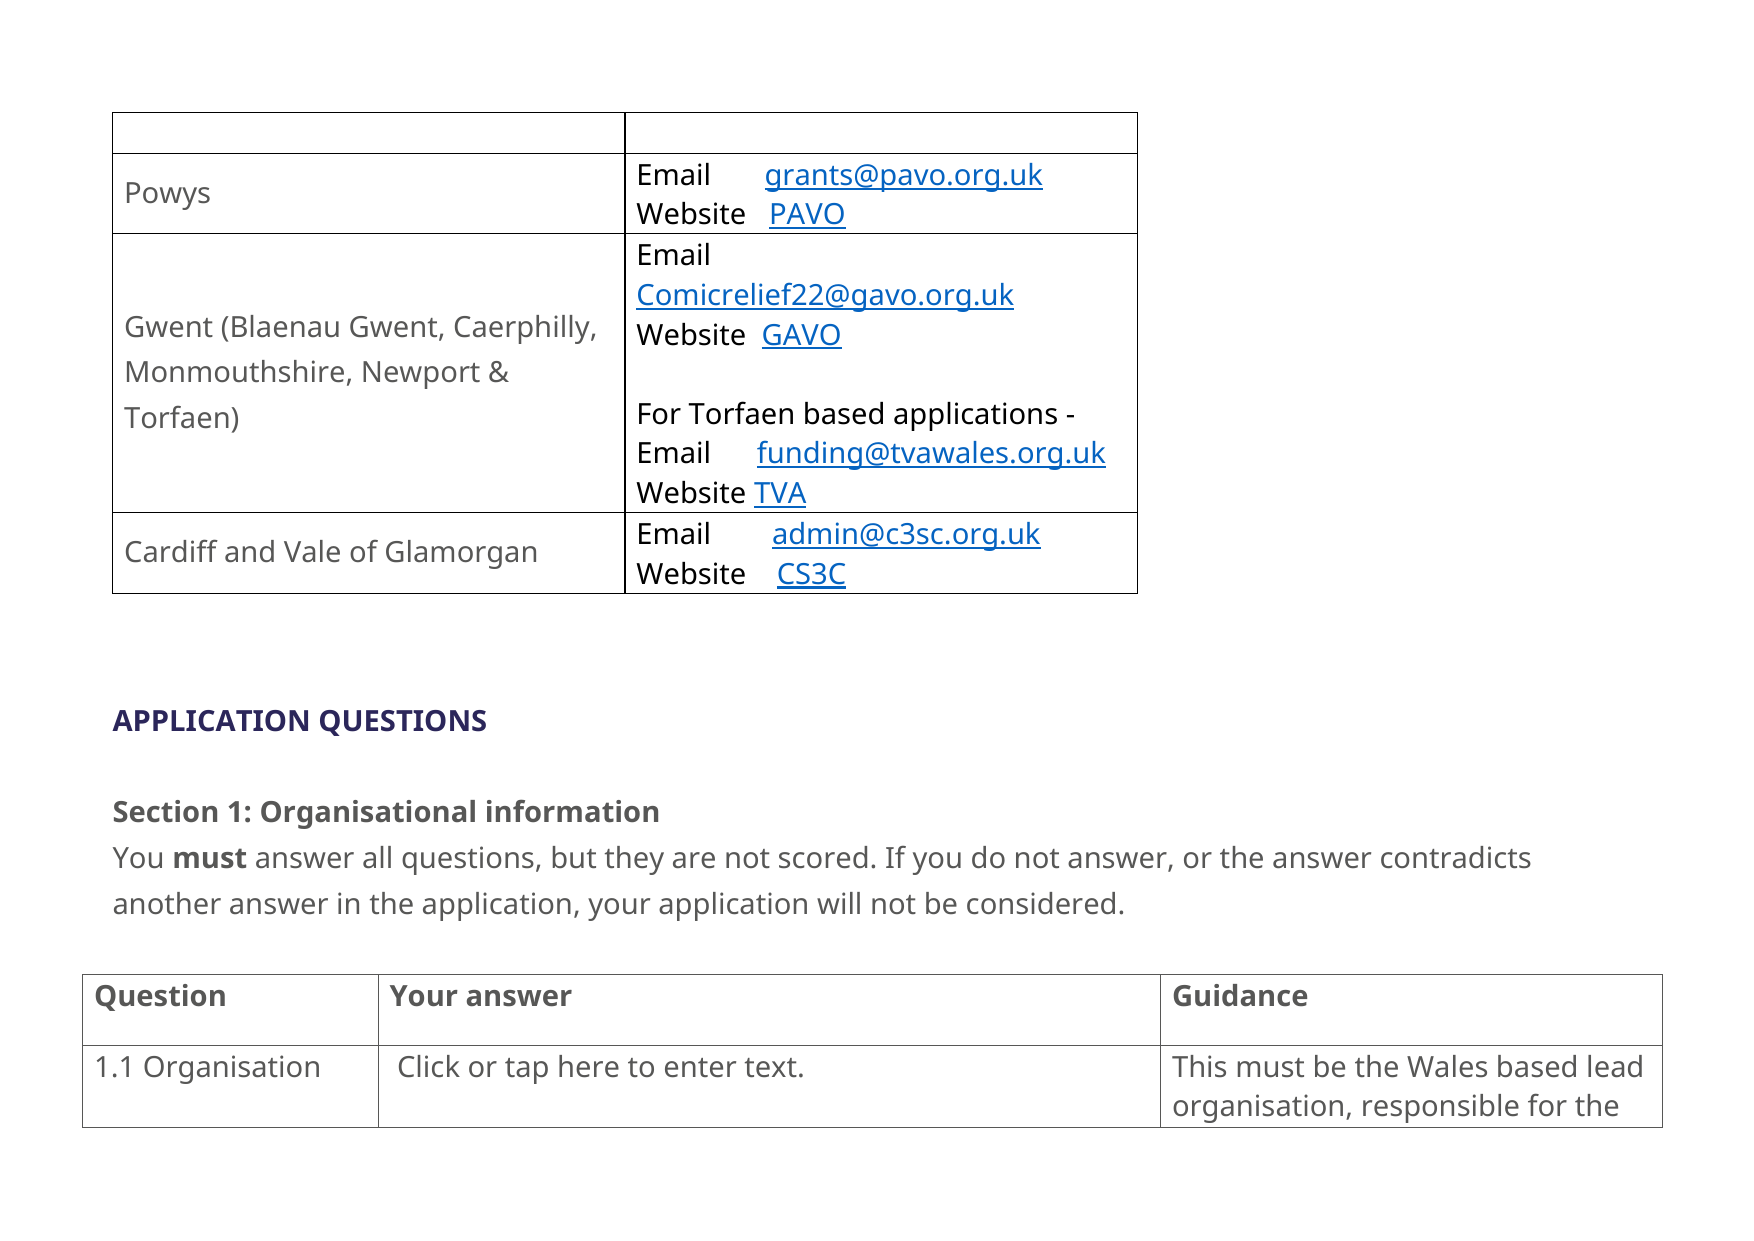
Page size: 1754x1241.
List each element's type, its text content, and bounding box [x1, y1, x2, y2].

table_cell Email admin@c3sc.org.uk Website CS3C [626, 513, 1137, 593]
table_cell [626, 113, 1137, 153]
table_cell Email grants@pavo.org.uk Website PAVO [626, 154, 1137, 233]
table_cell Gwent (Blaenau Gwent, Caerphilly, Monmouthshire, Newport & Torfaen) [113, 234, 624, 512]
table_header Question [83, 975, 378, 1045]
text Section 1: Organisational information [112, 792, 1642, 831]
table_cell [1161, 1046, 1662, 1127]
table_cell Email Comicrelief22@gavo.org.uk Website GAVO For Torfaen based applications - Email funding@tvawales.org.uk Website TVA [626, 234, 1137, 512]
text APPLICATION QUESTIONS [112, 701, 1642, 740]
table_header Your answer [379, 975, 1160, 1045]
table_cell Powys [113, 154, 624, 233]
table_header Guidance [1161, 975, 1662, 1045]
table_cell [83, 1046, 378, 1127]
text You must answer all questions, but they are not scored. If you do not answer, or the answer contradicts another answer in the application, your application will not be considered. [112, 837, 1642, 923]
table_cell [113, 113, 624, 153]
table_cell [379, 1046, 1160, 1127]
table_cell Cardiff and Vale of Glamorgan [113, 513, 624, 593]
